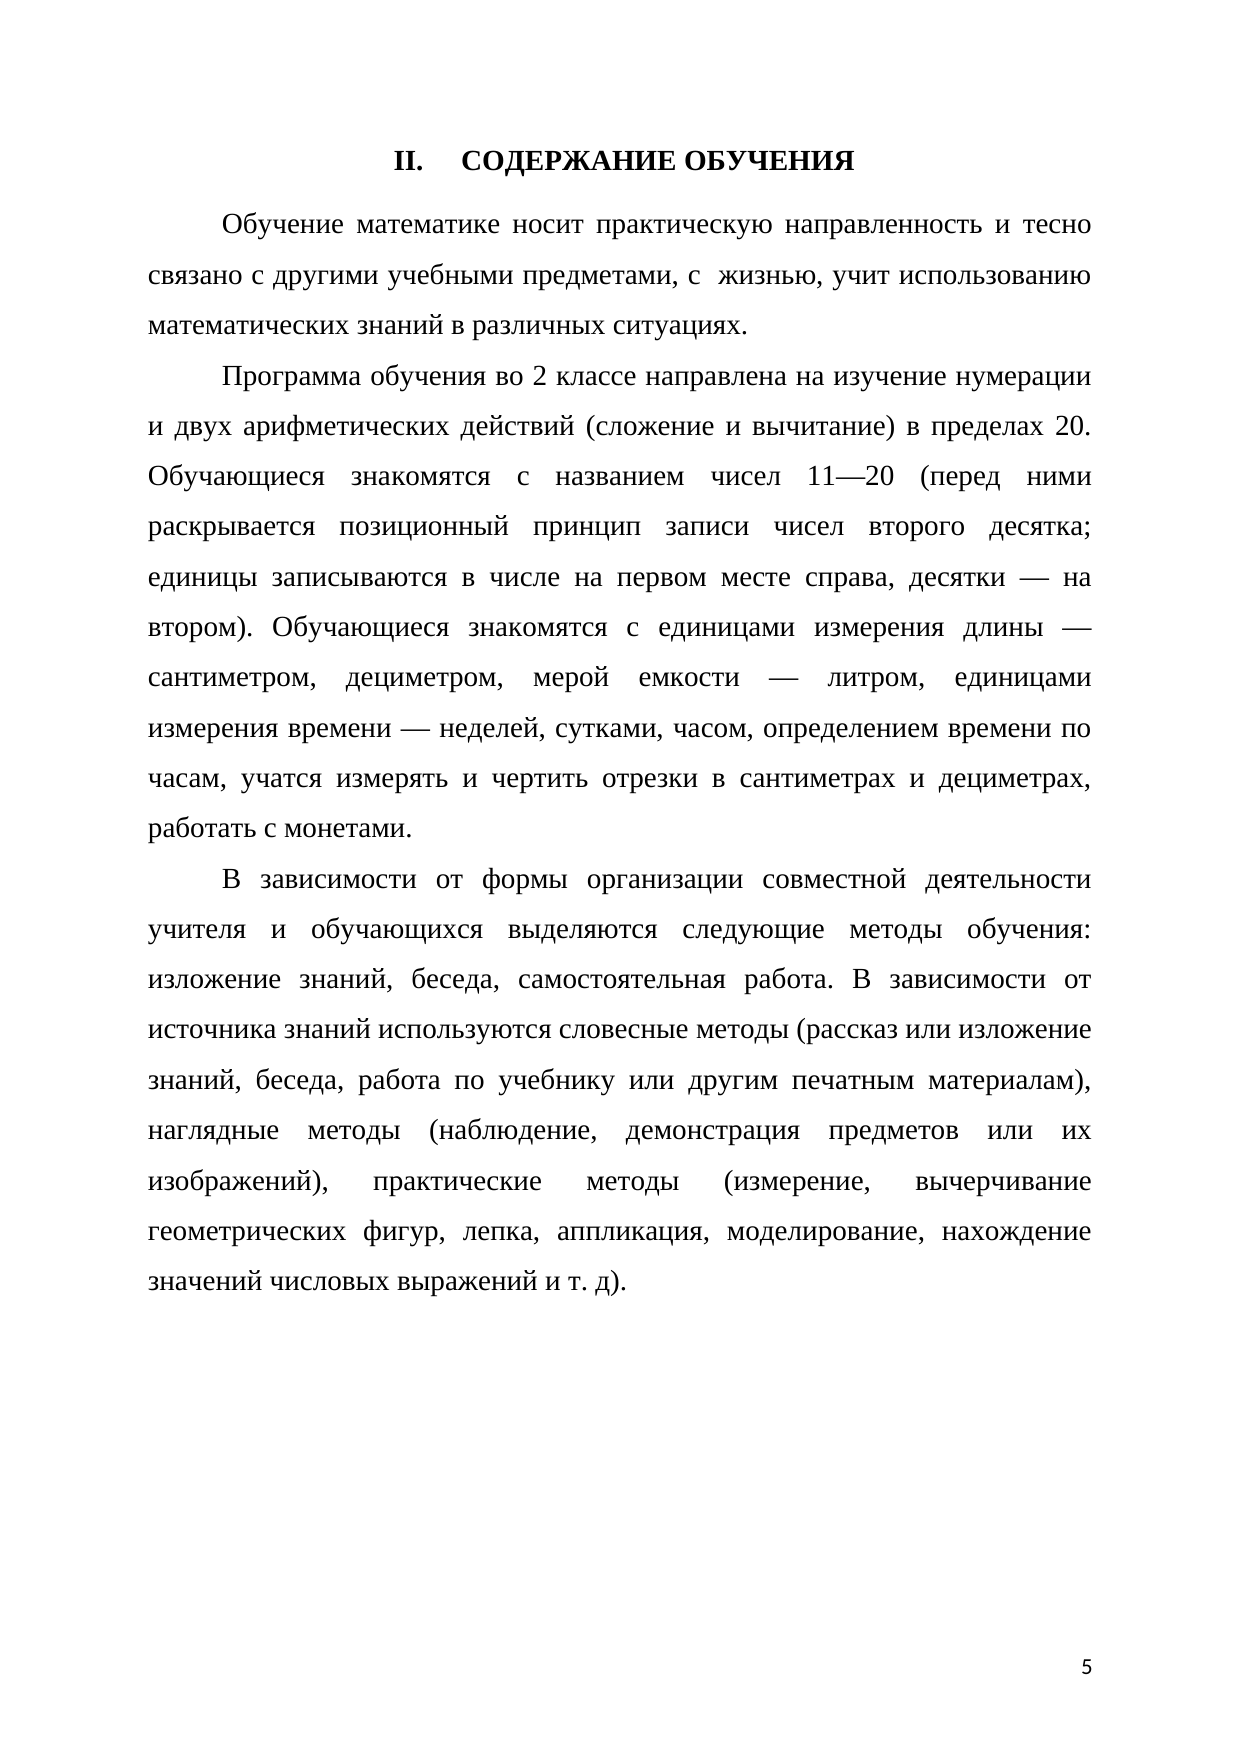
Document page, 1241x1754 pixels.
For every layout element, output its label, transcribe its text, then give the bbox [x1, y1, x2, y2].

subtitle СОДЕРЖАНИЕ ОБУЧЕНИЯ [185, 143, 1092, 177]
text В зависимости от формы организации совместной деятельности учителя и обучающихся выделяются следующие методы обучения: изложение знаний, беседа, самостоятельная работа. В зависимости от источника знаний используются словесные методы (рассказ или изложение знаний, беседа, работа по учебнику или другим печатным материалам), наглядные методы (наблюдение, демонстрация предметов или их изображений), практические методы (измерение, вычерчивание геометрических фигур, лепка, аппликация, моделирование, нахождение значений числовых выражений и т. д). [148, 861, 1092, 1297]
text Программа обучения во 2 классе направлена на изучение нумерации и двух арифметических действий (сложение и вычитание) в пределах 20. Обучающиеся знакомятся с названием чисел 11—20 (перед ними раскрывается позиционный принцип записи чисел второго десятка; единицы записываются в числе на первом месте справа, десятки — на втором). Обучающиеся знакомятся с единицами измерения длины — сантиметром, дециметром, мерой емкости — литром, единицами измерения времени — неделей, сутками, часом, определением времени по часам, учатся измерять и чертить отрезки в сантиметрах и дециметрах, работать с монетами. [148, 358, 1092, 844]
text Обучение математике носит практическую направленность и тесно связано с другими учебными предметами, с жизнью, учит использованию математических знаний в различных ситуациях. [148, 207, 1092, 341]
